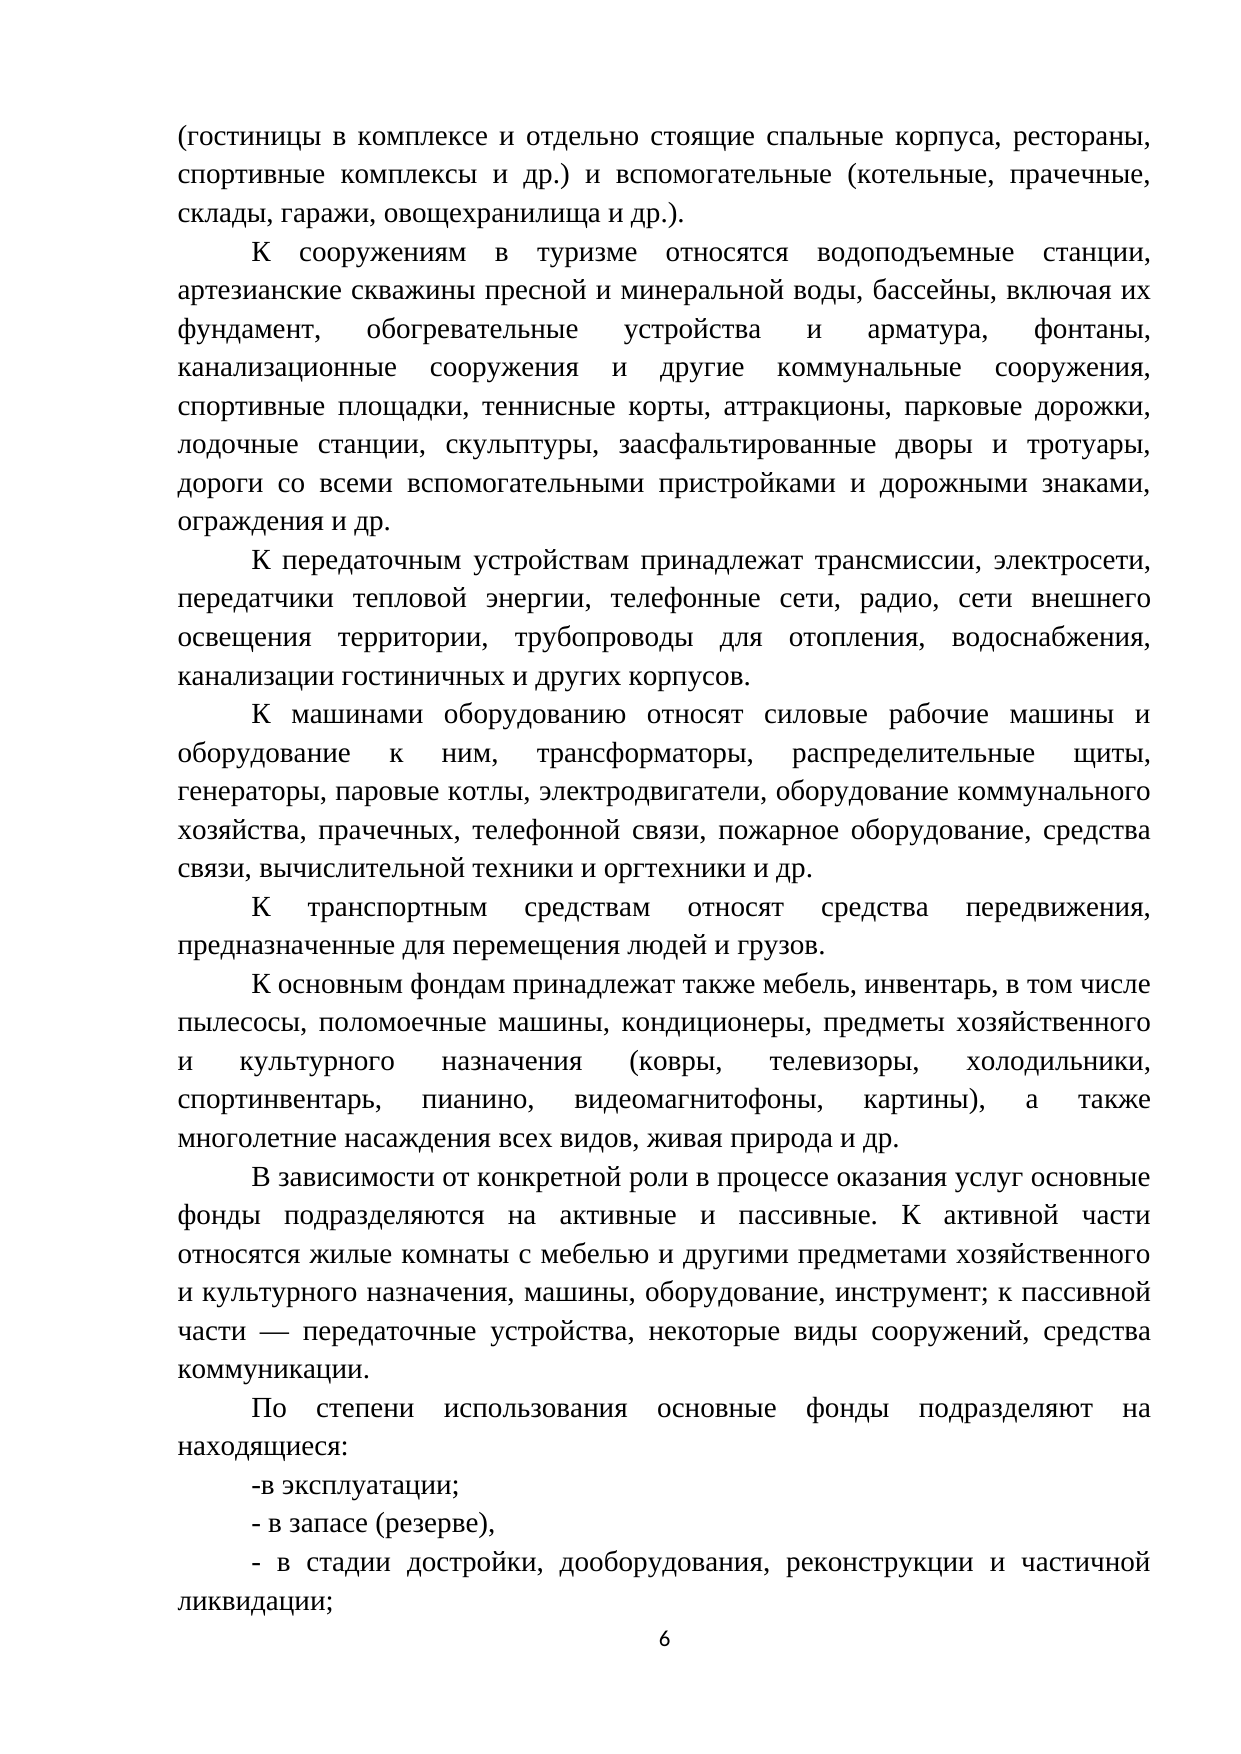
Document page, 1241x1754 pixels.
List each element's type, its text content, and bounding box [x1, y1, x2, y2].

text В зависимости от конкретной роли в процессе оказания услуг основные фонды подразделяются на активные и пассивные. К активной части относятся жилые комнаты с мебелью и другими предметами хозяйственного и культурного назначения, машины, оборудование, инструмент; к пассивной части — передаточные устройства, некоторые виды сооружений, средства коммуникации. [177, 1159, 1152, 1385]
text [177, 118, 1152, 229]
text К передаточным устройствам принадлежат трансмиссии, электросети, передатчики тепловой энергии, телефонные сети, радио, сети внешнего освещения территории, трубопроводы для отопления, водоснабжения, канализации гостиничных и других корпусов. [177, 542, 1152, 691]
text К основным фондам принадлежат также мебель, инвентарь, в том числе пылесосы, поломоечные машины, кондиционеры, предметы хозяйственного и культурного назначения (ковры, телевизоры, холодильники, спортинвентарь, пианино, видеомагнитофоны, картины), а также многолетние насаждения всех видов, живая природа и др. [177, 966, 1152, 1154]
text -в эксплуатации; [177, 1467, 1152, 1501]
text К транспортным средствам относят средства передвижения, предназначенные для перемещения людей и грузов. [177, 889, 1152, 961]
text К сооружениям в туризме относятся водоподъемные станции, артезианские скважины пресной и минеральной воды, бассейны, включая их фундамент, обогревательные устройства и арматура, фонтаны, канализационные сооружения и другие коммунальные сооружения, спортивные площадки, теннисные корты, аттракционы, парковые дорожки, лодочные станции, скульптуры, заасфальтированные дворы и тротуары, дороги со всеми вспомогательными пристройками и дорожными знаками, ограждения и др. [177, 234, 1152, 537]
text - в стадии достройки, дооборудования, реконструкции и частичной ликвидации; [177, 1544, 1152, 1616]
text По степени использования основные фонды подразделяют на находящиеся: [177, 1390, 1152, 1462]
text К машинами оборудованию относят силовые рабочие машины и оборудование к ним, трансформаторы, распределительные щиты, генераторы, паровые котлы, электродвигатели, оборудование коммунального хозяйства, прачечных, телефонной связи, пожарное оборудование, средства связи, вычислительной техники и оргтехники и др. [177, 696, 1152, 884]
text - в запасе (резерве), [177, 1506, 1152, 1539]
